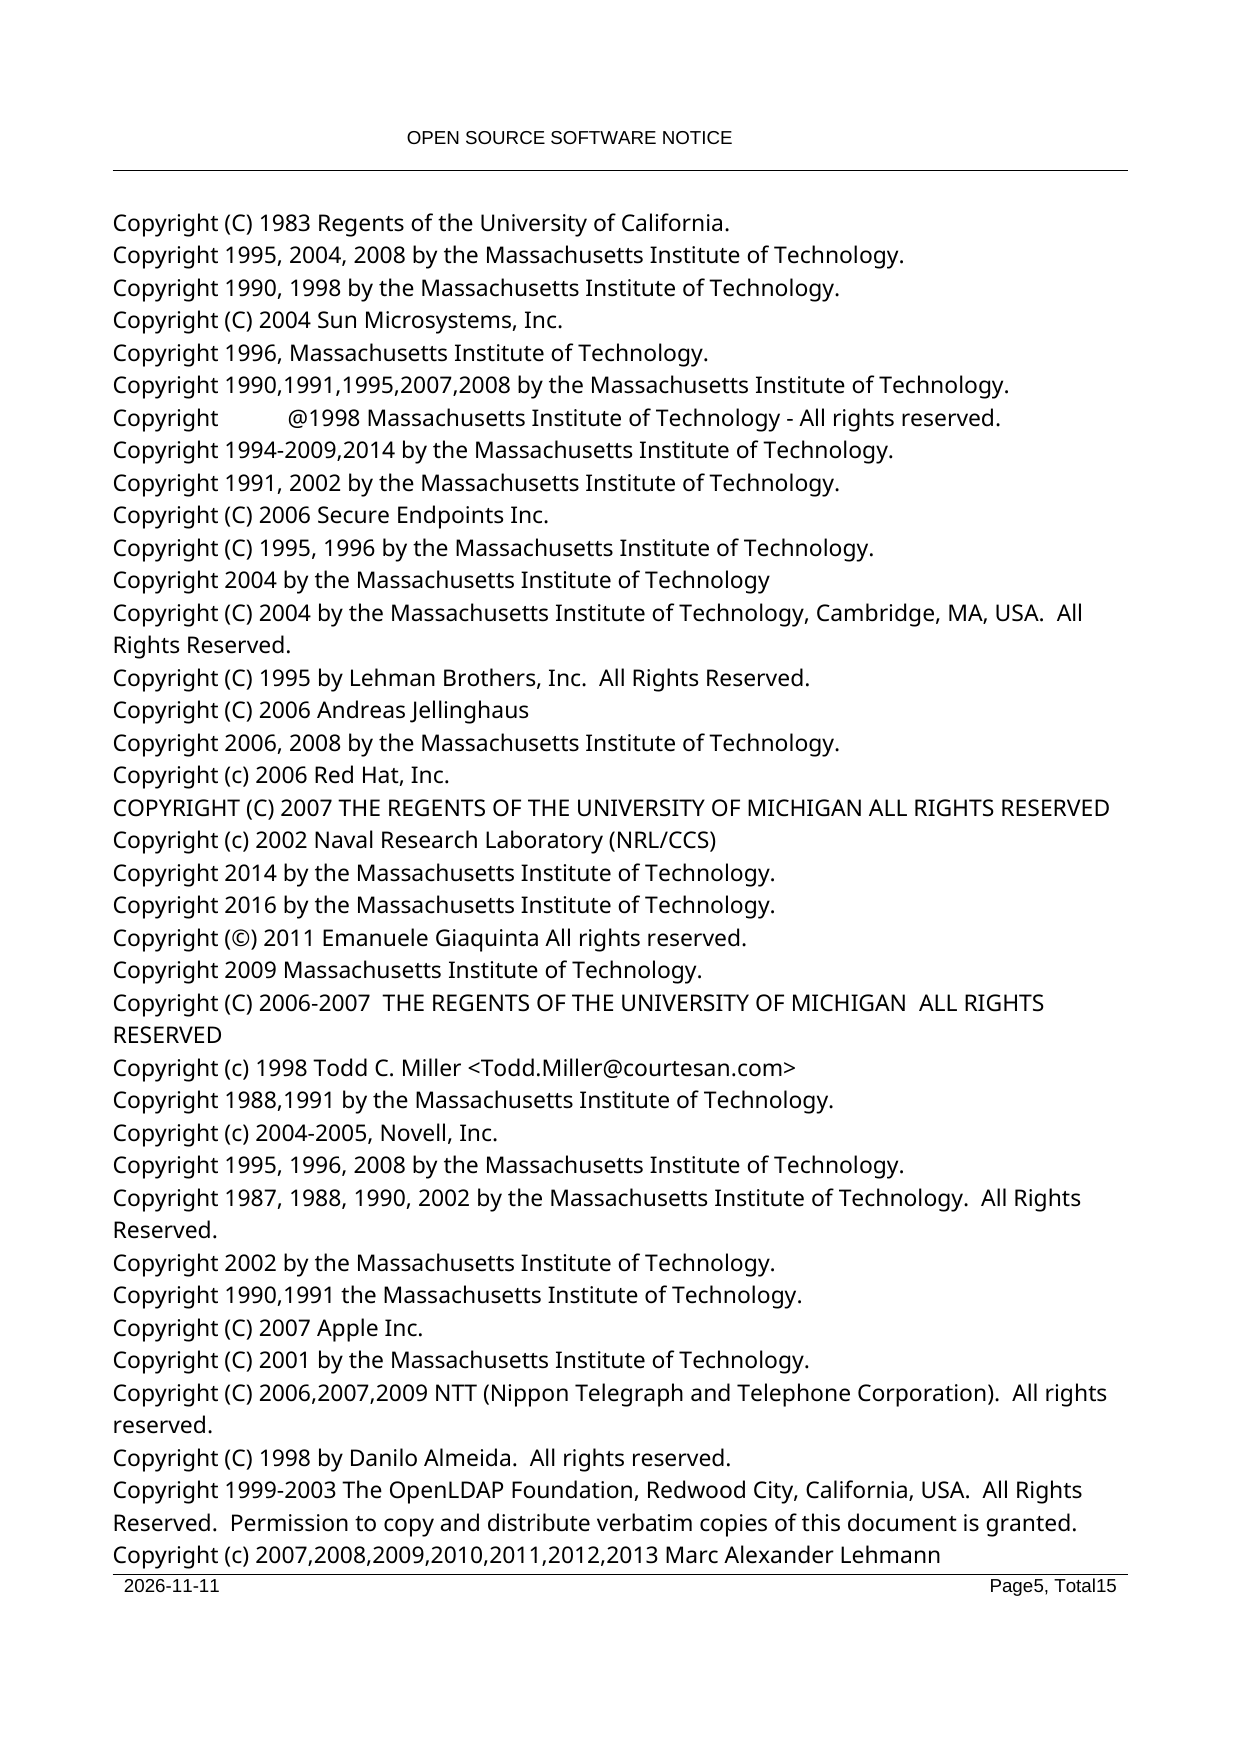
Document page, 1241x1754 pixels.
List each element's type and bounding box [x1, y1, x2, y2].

text [112, 206, 1128, 1571]
